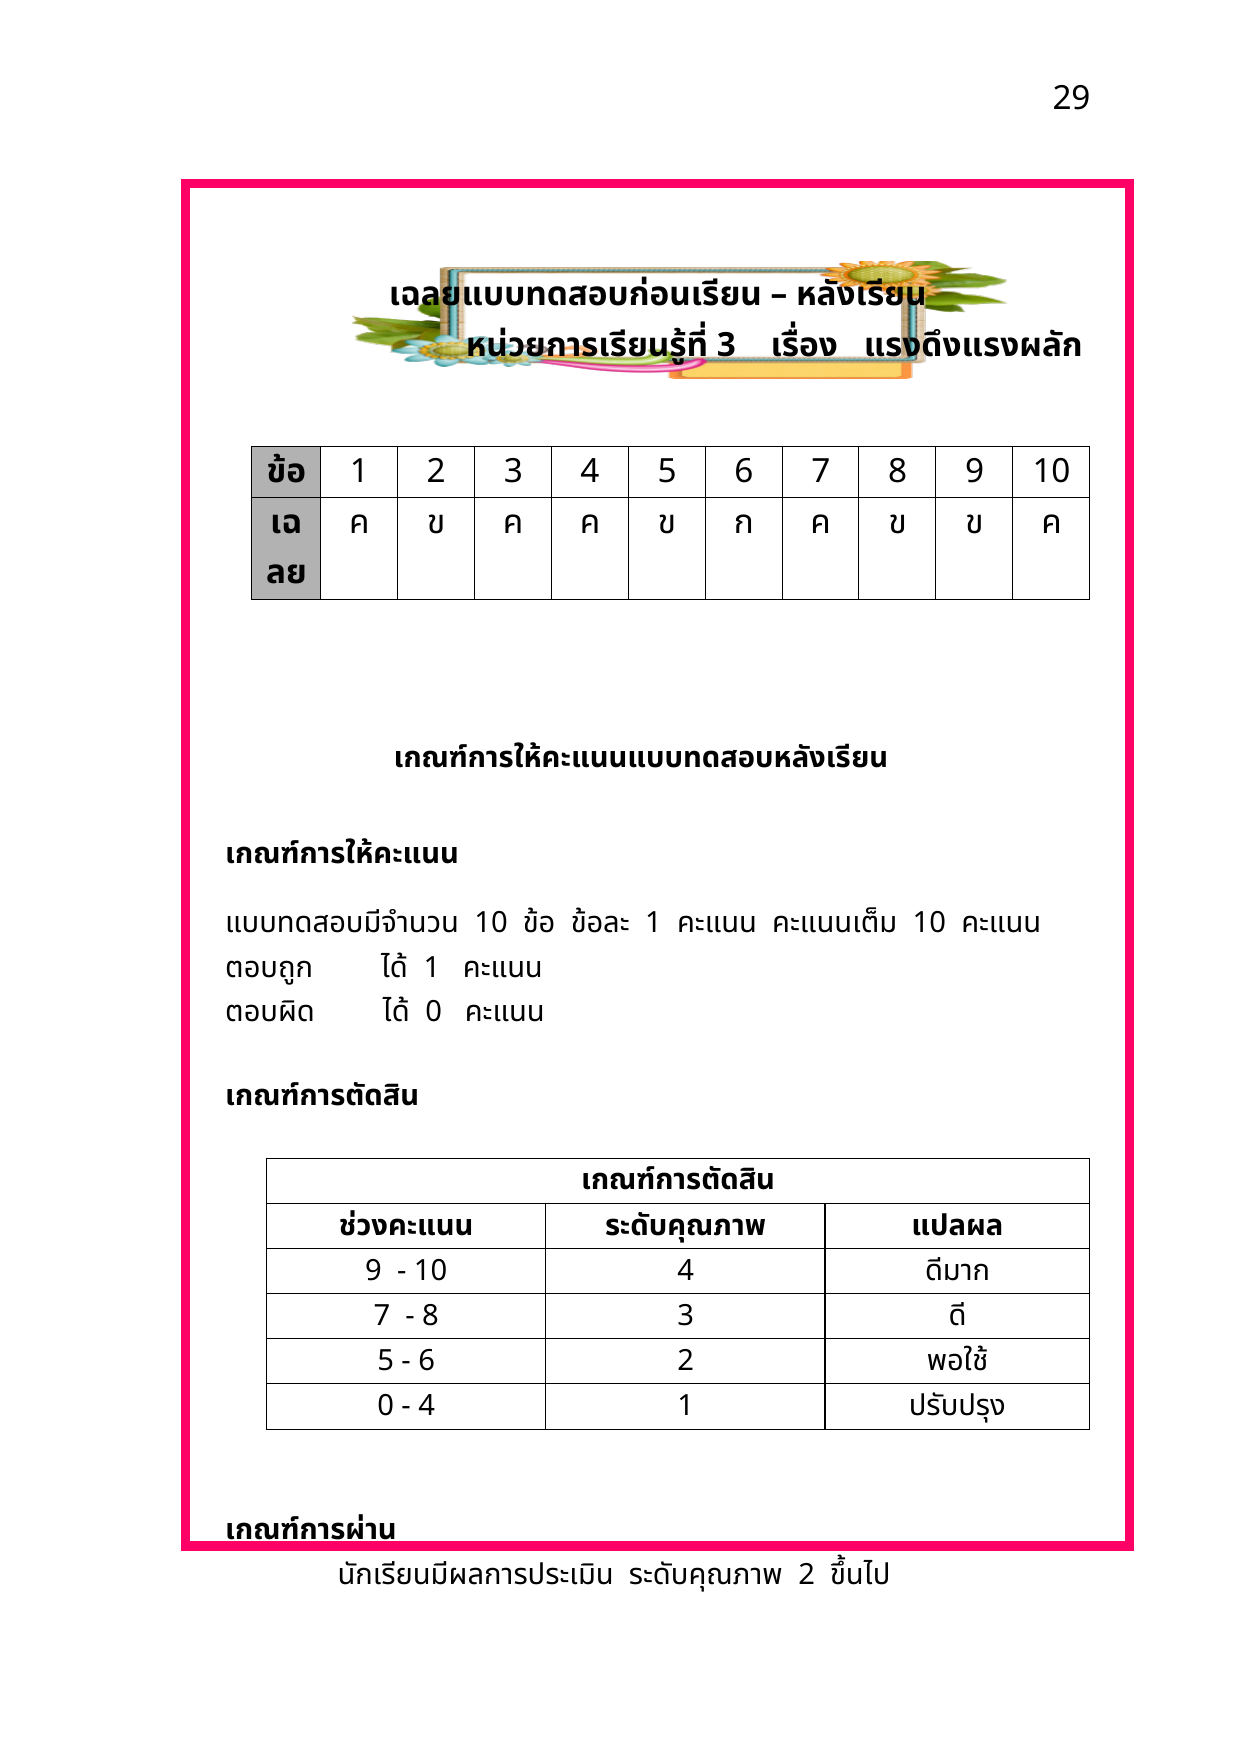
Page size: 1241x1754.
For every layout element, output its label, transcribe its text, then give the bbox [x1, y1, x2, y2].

table_cell ช่วงคะแนน [267, 1204, 545, 1248]
table_cell ค [475, 498, 551, 599]
picture [351, 371, 1008, 379]
table_cell พอใช้ [826, 1339, 1089, 1383]
text แบบทดสอบมีจำนวน 10 ข้อ ข้อละ 1 คะแนน คะแนนเต็ม 10 คะแนน [225, 902, 1090, 946]
table_cell 3 [546, 1294, 824, 1338]
table_header เกณฑ์การตัดสิน [267, 1159, 1089, 1203]
table_header 5 [629, 447, 705, 497]
table_header 2 [398, 447, 474, 497]
text นักเรียนมีผลการประเมิน ระดับคุณภาพ 2 ขึ้นไป [225, 1553, 1090, 1597]
text ตอบถูก ได้ 1 คะแนน [225, 946, 1090, 990]
table_cell ค [783, 498, 858, 599]
table_cell 2 [546, 1339, 824, 1383]
table_header 1 [321, 447, 397, 497]
table_cell เฉลย [252, 498, 320, 599]
table_cell 5 - 6 [267, 1339, 545, 1383]
text เกณฑ์การตัดสิน [225, 1074, 1090, 1118]
table_cell ค [552, 498, 628, 599]
table_cell ข [629, 498, 705, 599]
table_header 9 [936, 447, 1012, 497]
table_cell ค [1013, 498, 1089, 599]
table_header 7 [783, 447, 858, 497]
table_cell ปรับปรุง [826, 1384, 1089, 1428]
table_cell ระดับคุณภาพ [546, 1204, 824, 1248]
table_header 6 [706, 447, 782, 497]
table_header 10 [1013, 447, 1089, 497]
picture [351, 261, 1008, 270]
table_cell ข [398, 498, 474, 599]
table_cell 4 [546, 1249, 824, 1293]
text ตอบผิด ได้ 0 คะแนน [225, 990, 1090, 1034]
text เกณฑ์การให้คะแนน [225, 832, 1090, 877]
text เกณฑ์การผ่าน [225, 1509, 1090, 1541]
table_cell 7 - 8 [267, 1294, 545, 1338]
table_cell ก [706, 498, 782, 599]
table_header 8 [859, 447, 935, 497]
table_cell 9 - 10 [267, 1249, 545, 1293]
table_cell แปลผล [826, 1204, 1089, 1248]
table_cell ดีมาก [826, 1249, 1089, 1293]
text เฉลยแบบทดสอบก่อนเรียน – หลังเรียน [225, 270, 1090, 321]
table_cell 0 - 4 [267, 1384, 545, 1428]
table_cell 1 [546, 1384, 824, 1428]
text หน่วย การเรียนรู้ที่ 3 เรื่อง แรงดึงแรงผลัก [225, 321, 1090, 371]
table_cell ค [321, 498, 397, 599]
table_header 3 [475, 447, 551, 497]
table_cell ข [936, 498, 1012, 599]
table_cell ข [859, 498, 935, 599]
table_header ข้อ [252, 447, 320, 497]
table_header 4 [552, 447, 628, 497]
table_cell ดี [826, 1294, 1089, 1338]
text เกณฑ์การให้คะแนนแบบทดสอบหลังเรียนนักเรียน [225, 736, 1072, 780]
